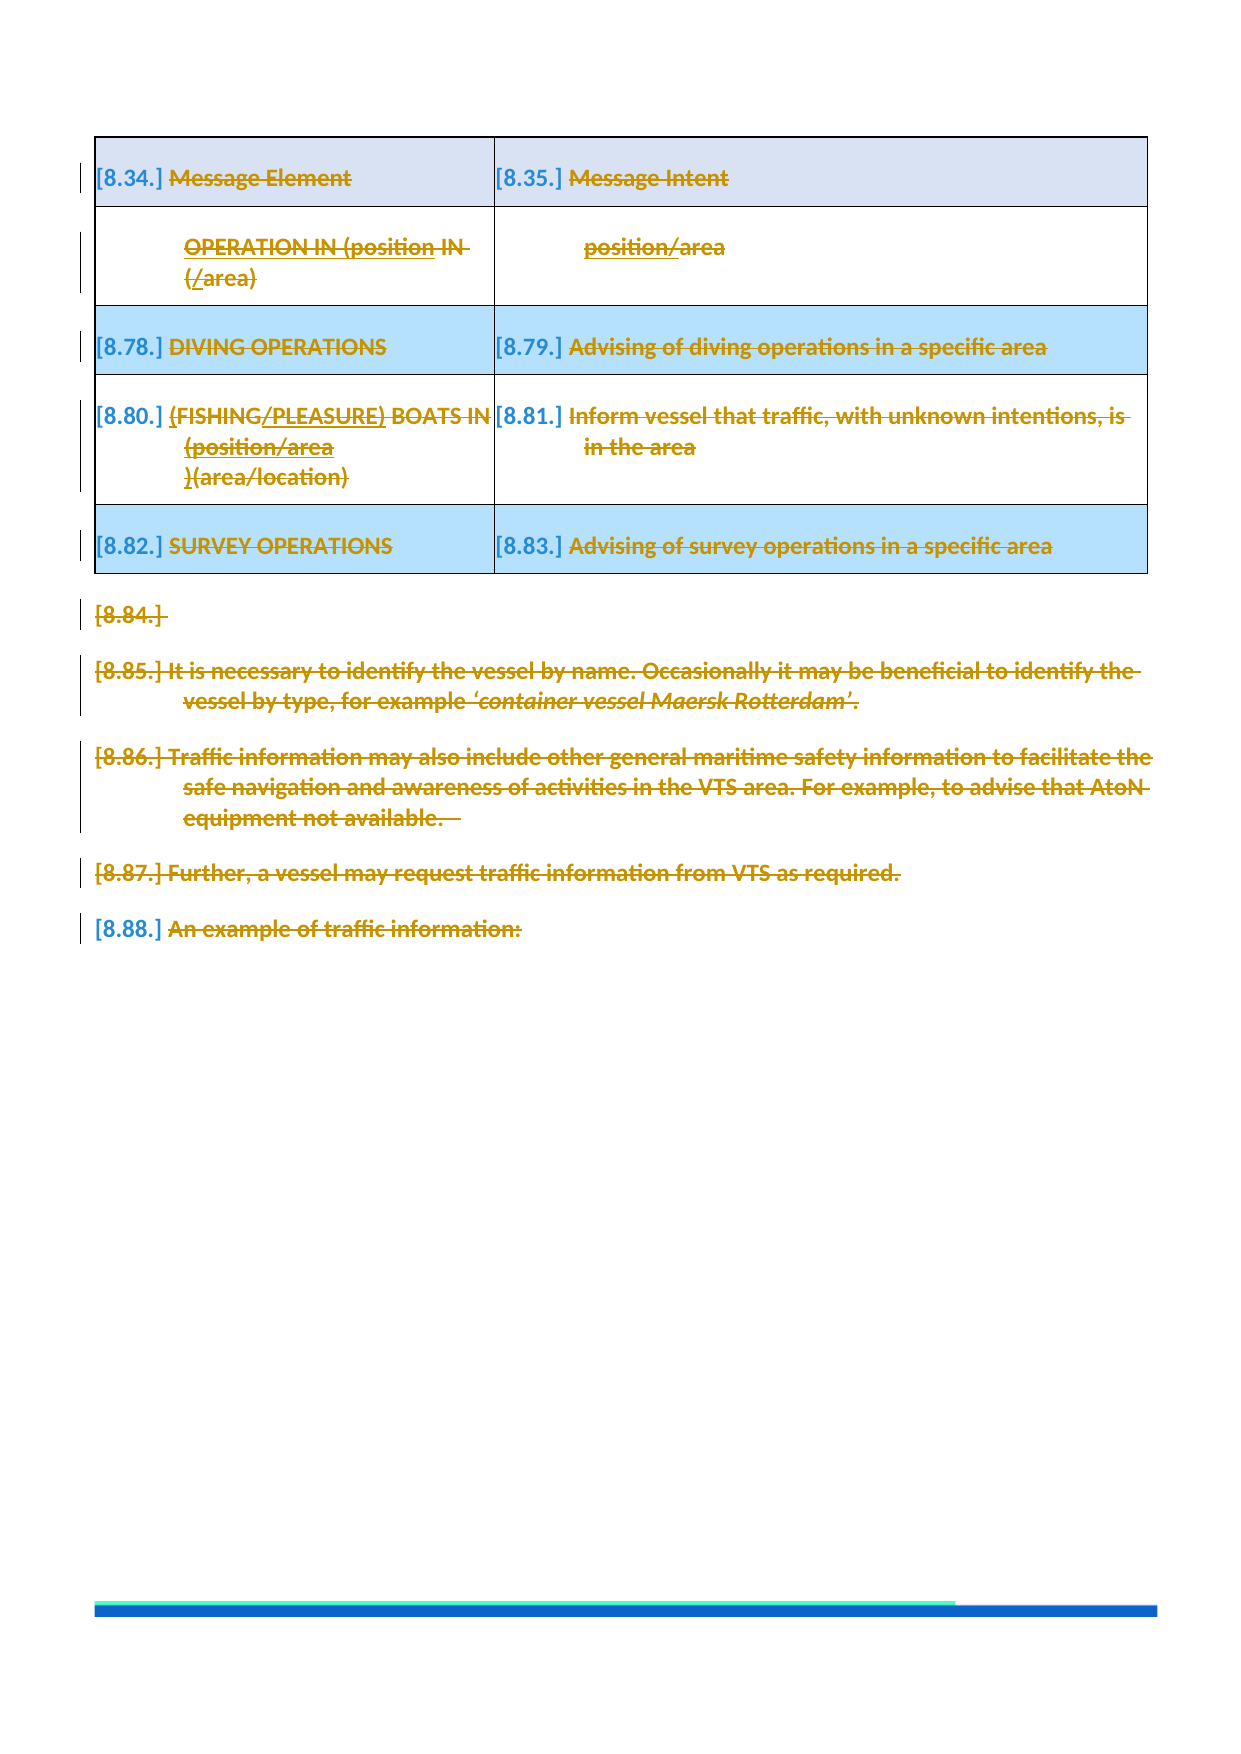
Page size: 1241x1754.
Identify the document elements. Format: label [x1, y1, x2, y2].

picture [94, 1601, 1158, 1617]
table_cell [495, 207, 1147, 305]
table_cell [96, 207, 494, 305]
table_header [96, 138, 494, 206]
table_cell [495, 505, 1147, 573]
table_cell [495, 375, 1147, 504]
table_cell [96, 375, 494, 504]
table_cell [495, 306, 1147, 374]
table_cell [96, 505, 494, 573]
table_cell [96, 306, 494, 374]
table_header [495, 138, 1147, 206]
